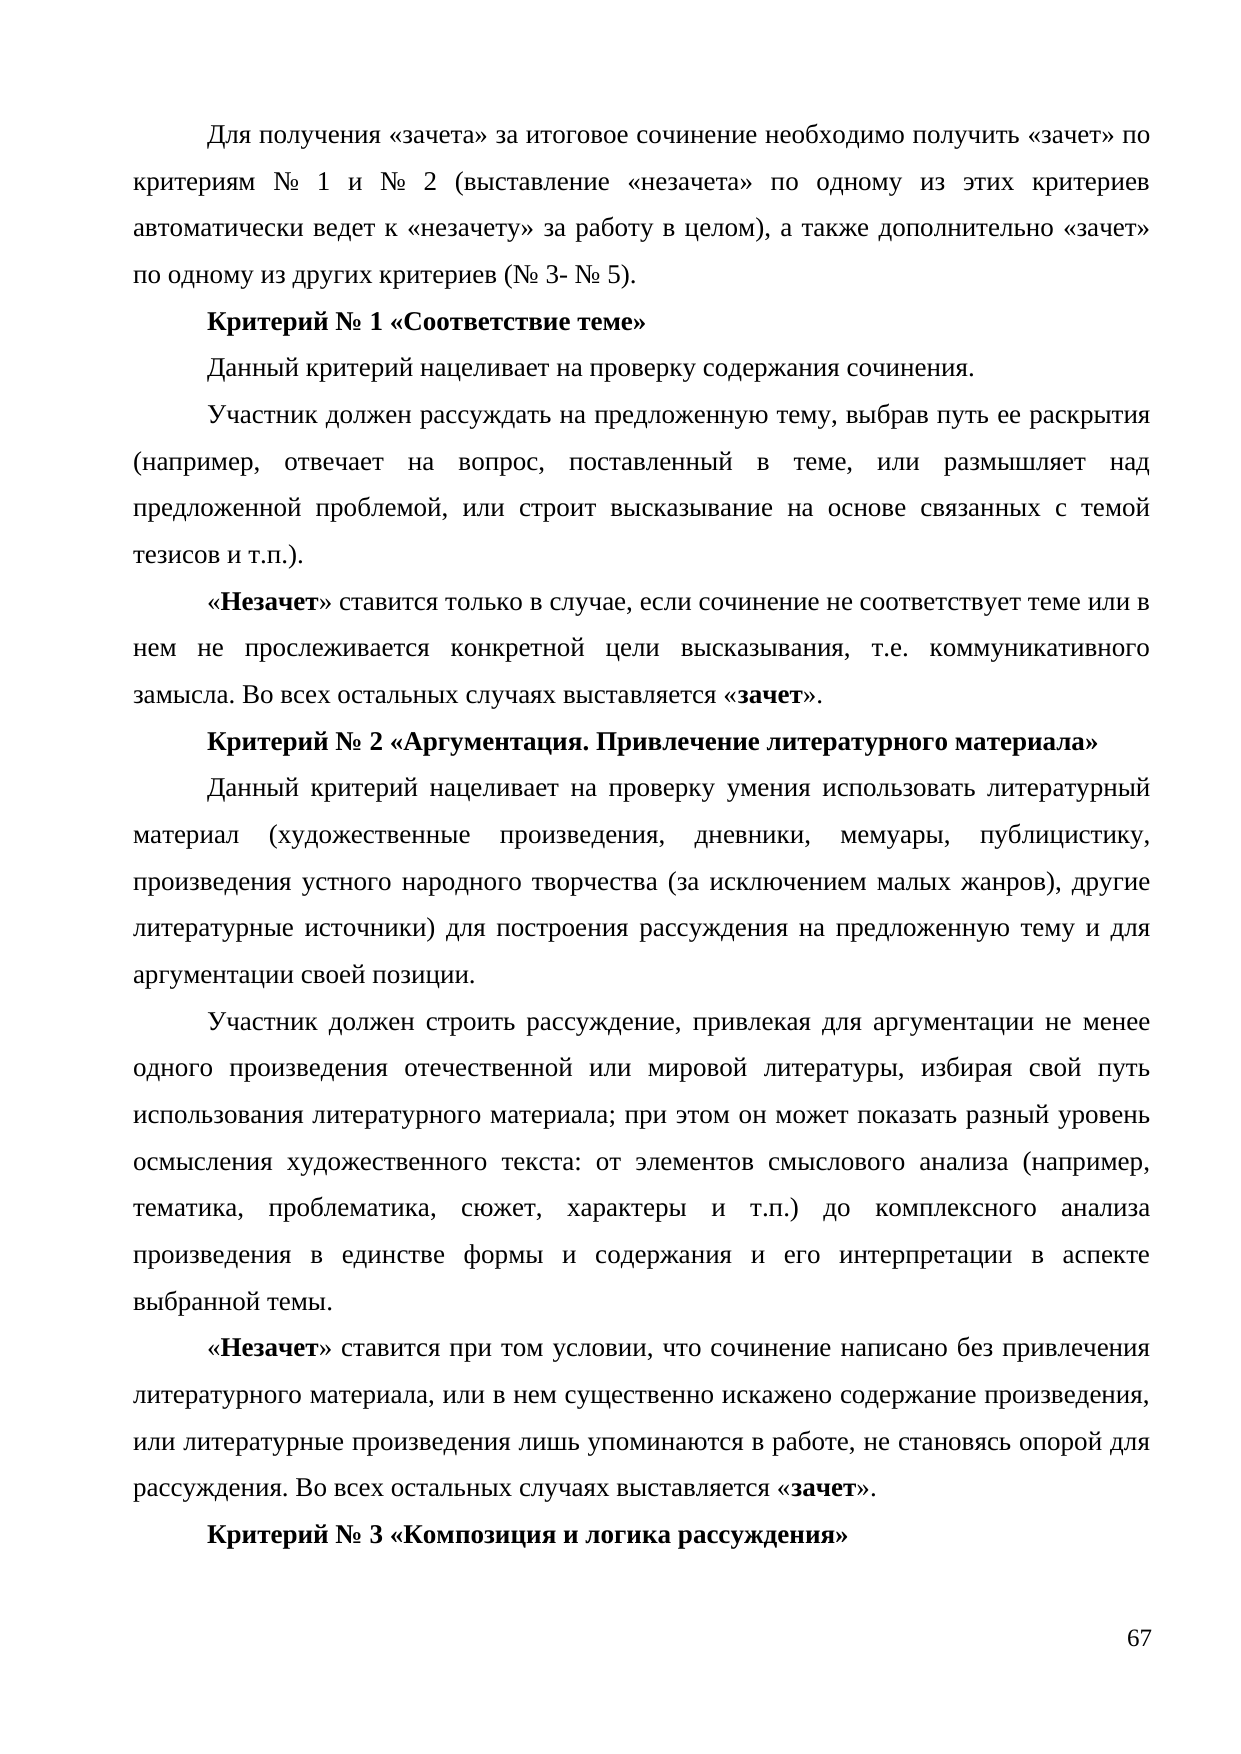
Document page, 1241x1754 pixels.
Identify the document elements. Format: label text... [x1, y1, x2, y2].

text Участник должен рассуждать на предложенную тему, выбрав путь ее раскрытия (например, отвечает на вопрос, поставленный в теме, или размышляет над предложенной проблемой, или строит высказывание на основе связанных с темой тезисов и т.п.). [133, 398, 1152, 569]
text Участник должен строить рассуждение, привлекая для аргументации не менее одного произведения отечественной или мировой литературы, избирая свой путь использования литературного материала; при этом он может показать разный уровень осмысления художественного текста: от элементов смыслового анализа (например, тематика, проблематика, сюжет, характеры и т.п.) до комплексного анализа произведения в единстве формы и содержания и его интерпретации в аспекте выбранной темы. [133, 1005, 1152, 1316]
text Данный критерий нацеливает на проверку содержания сочинения. [133, 351, 1152, 383]
text «Незачет» ставится при том условии, что сочинение написано без привлечения литературного материала, или в нем существенно искажено содержание произведения, или литературные произведения лишь упоминаются в работе, не становясь опорой для рассуждения. Во всех остальных случаях выставляется «зачет». [133, 1331, 1152, 1503]
text Критерий № 3 «Композиция и логика рассуждения» [133, 1518, 1152, 1549]
text «Незачет» ставится только в случае, если сочинение не соответствует теме или в нем не прослеживается конкретной цели высказывания, т.е. коммуникативного замысла. Во всех остальных случаях выставляется «зачет». [133, 585, 1152, 709]
text Данный критерий нацеливает на проверку умения использовать литературный материал (художественные произведения, дневники, мемуары, публицистику, произведения устного народного творчества (за исключением малых жанров), другие литературные источники) для построения рассуждения на предложенную тему и для аргументации своей позиции. [133, 771, 1152, 989]
text Критерий № 1 «Соответствие теме» [133, 305, 1152, 336]
text Критерий № 2 «Аргументация. Привлечение литературного материала» [133, 725, 1152, 756]
text Для получения «зачета» за итоговое сочинение необходимо получить «зачет» по критериям № 1 и № 2 (выставление «незачета» по одному из этих критериев автоматически ведет к «незачету» за работу в целом), а также дополнительно «зачет» по одному из других критериев (№ 3- № 5). [133, 118, 1152, 289]
